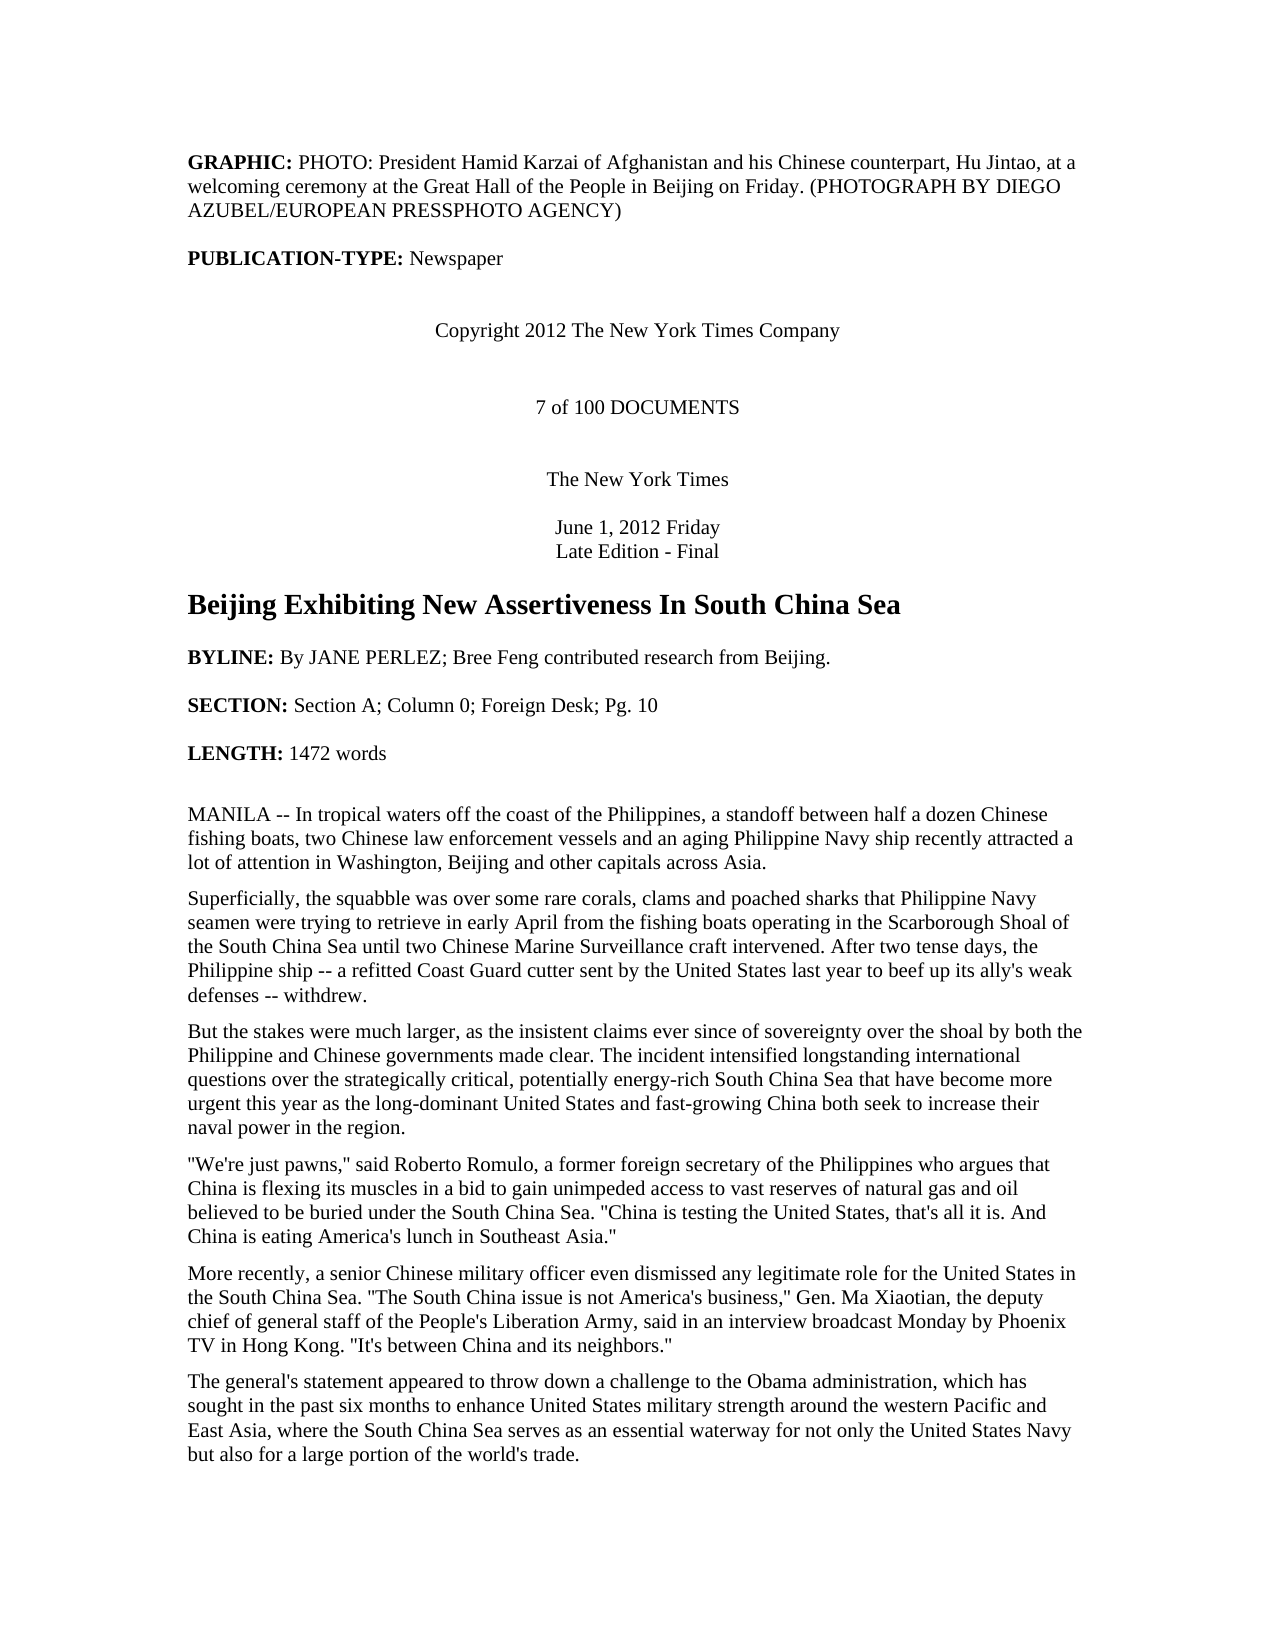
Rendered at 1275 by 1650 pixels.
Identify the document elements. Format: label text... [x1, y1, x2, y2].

text Late Edition - Final [312, 539, 962, 563]
text PUBLICATION-TYPE: Newspaper [187, 246, 1087, 270]
text June 1, 2012 Friday [312, 515, 962, 539]
text Superficially, the squabble was over some rare corals, clams and poached sharks that Philippine Navy seamen were trying to retrieve in early April from the fishing boats operating in the Scarborough Shoal of the South China Sea until two Chinese Marine Surveillance craft intervened. After two tense days, the Philippine ship -- a refitted Coast Guard cutter sent by the United States last year to beef up its ally's weak defenses -- withdrew. [187, 886, 1087, 1007]
text More recently, a senior Chinese military officer even dismissed any legitimate role for the United States in the South China Sea. ''The South China issue is not America's business,'' Gen. Ma Xiaotian, the deputy chief of general staff of the People's Liberation Army, said in an interview broadcast Monday by Phoenix TV in Hong Kong. ''It's between China and its neighbors.'' [187, 1261, 1087, 1357]
text The general's statement appeared to throw down a challenge to the Obama administration, which has sought in the past six months to enhance United States military strength around the western Pacific and East Asia, where the South China Sea serves as an essential waterway for not only the United States Navy but also for a large portion of the world's trade. [187, 1369, 1087, 1466]
text But the stakes were much larger, as the insistent claims ever since of sovereignty over the shoal by both the Philippine and Chinese governments made clear. The incident intensified longstanding international questions over the strategically critical, potentially energy-rich South China Sea that have become more urgent this year as the long-dominant United States and fast-growing China both seek to increase their naval power in the region. [187, 1019, 1087, 1139]
text LENGTH: 1472 words [187, 741, 1087, 765]
text 7 of 100 DOCUMENTS [187, 394, 1087, 419]
text Beijing Exhibiting New Assertiveness In South China Sea [187, 587, 1087, 621]
text The New York Times [187, 467, 1087, 491]
text SECTION: Section A; Column 0; Foreign Desk; Pg. 10 [187, 693, 1087, 717]
text MANILA -- In tropical waters off the coast of the Philippines, a standoff between half a dozen Chinese fishing boats, two Chinese law enforcement vessels and an aging Philippine Navy ship recently attracted a lot of attention in Washington, Beijing and other capitals across Asia. [187, 802, 1087, 874]
text ''We're just pawns,'' said Roberto Romulo, a former foreign secretary of the Philippines who argues that China is flexing its muscles in a bid to gain unimpeded access to vast reserves of natural gas and oil believed to be buried under the South China Sea. ''China is testing the United States, that's all it is. And China is eating America's lunch in Southeast Asia.'' [187, 1152, 1087, 1248]
text Copyright 2012 The New York Times Company [187, 318, 1087, 342]
text GRAPHIC: PHOTO: President Hamid Karzai of Afghanistan and his Chinese counterpart, Hu Jintao, at a welcoming ceremony at the Great Hall of the People in Beijing on Friday. (PHOTOGRAPH BY DIEGO AZUBEL/EUROPEAN PRESSPHOTO AGENCY) [187, 150, 1087, 222]
text BYLINE: By JANE PERLEZ; Bree Feng contributed research from Beijing. [187, 645, 1087, 669]
